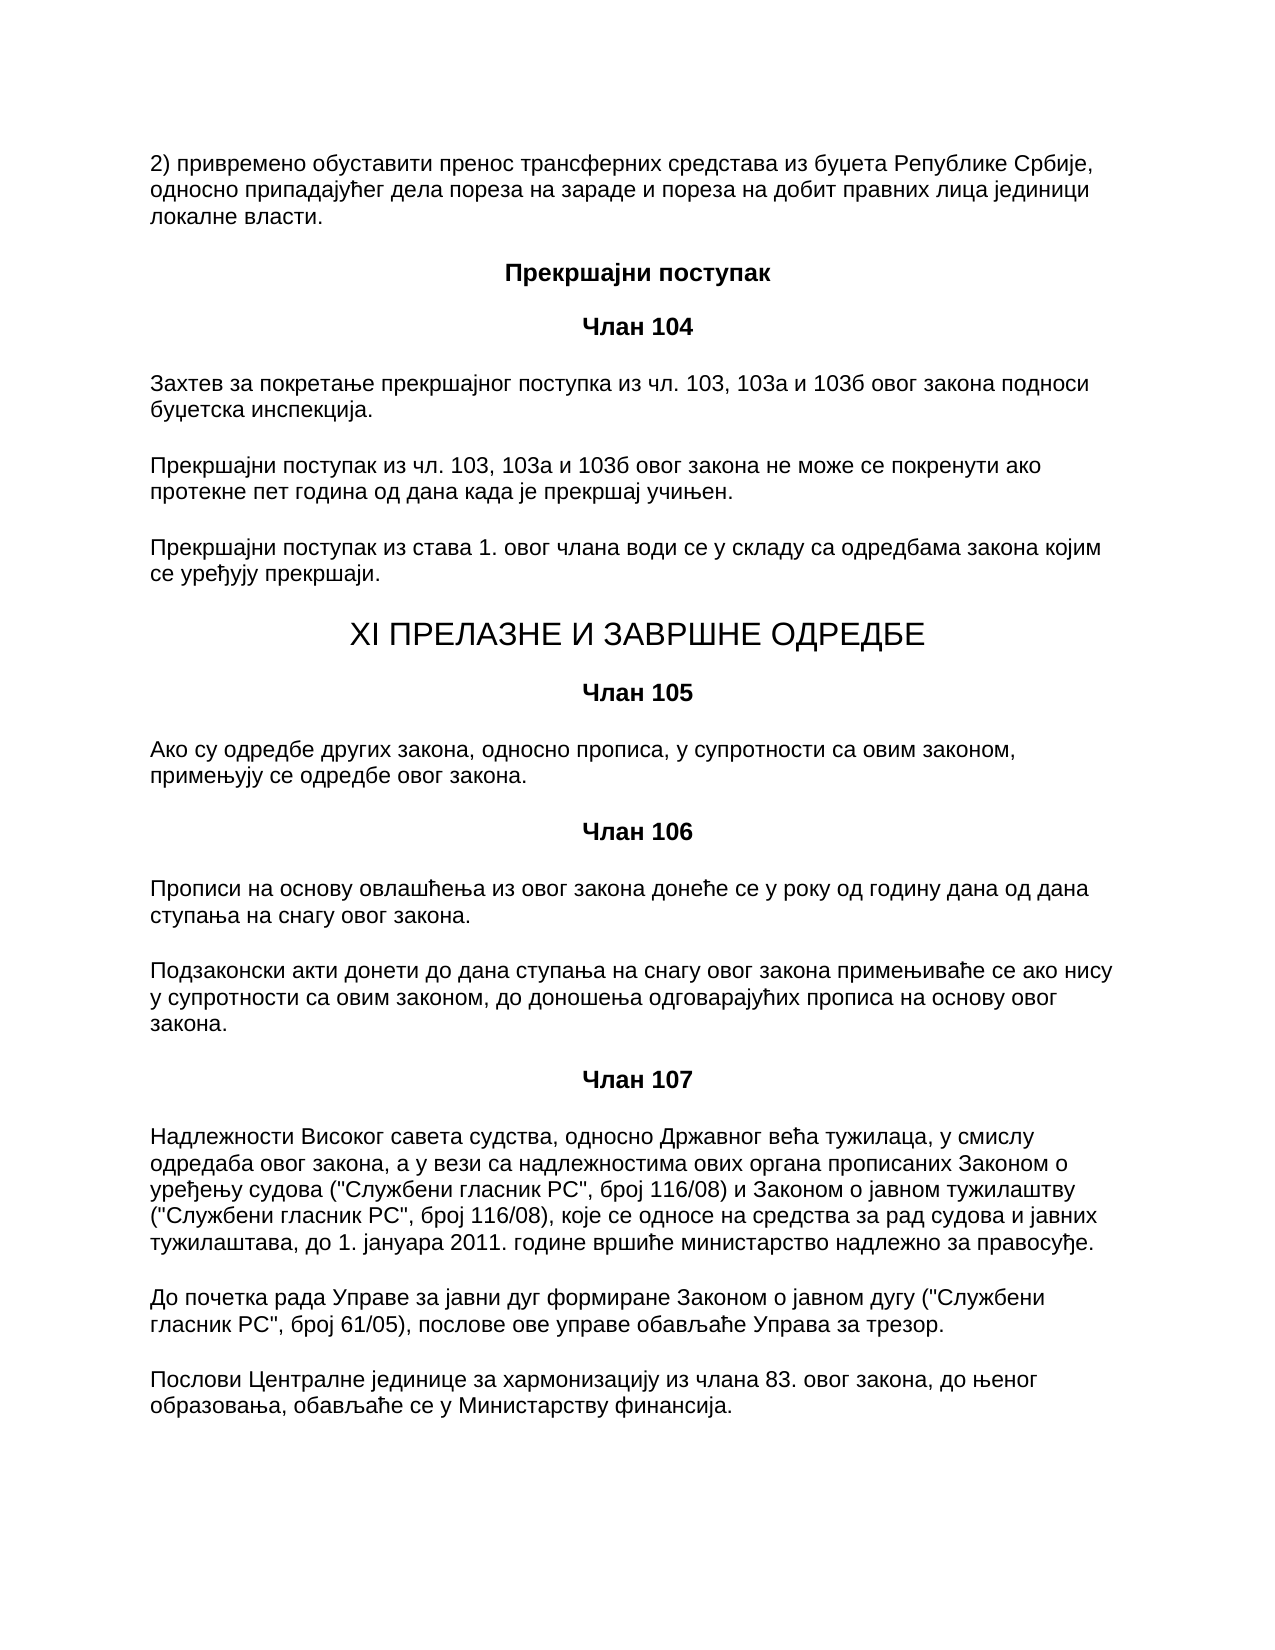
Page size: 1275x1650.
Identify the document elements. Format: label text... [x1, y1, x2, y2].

text Члан 106 [150, 817, 1125, 846]
text Прекршајни поступак [150, 258, 1125, 287]
text Члан 104 [150, 312, 1125, 341]
text Надлежности Високог савета судства, односно Државног већа тужилаца, у смислу одредаба овог закона, а у вези са надлежностима ових органа прописаних Законом о уређењу судова ("Службени гласник РС", број 116/08) и Законом о јавном тужилаштву ("Службени гласник РС", број 116/08), које се односе на средства за рад судова и јавних тужилаштава, до 1. јануара 2011. године вршиће министарство надлежно за правосуђе. [150, 1123, 1125, 1255]
text XI ПРЕЛАЗНЕ И ЗАВРШНЕ ОДРЕДБЕ [150, 616, 1125, 653]
text До почетка рада Управе за јавни дуг формиране Законом о јавном дугу ("Службени гласник РС", број 61/05), послове ове управе обављаће Управа за трезор. [150, 1284, 1125, 1337]
text Захтев за покретање прекршајног поступка из чл. 103, 103а и 103б овог закона подноси буџетска инспекција. [150, 370, 1125, 423]
text Члан 107 [150, 1065, 1125, 1094]
text Ако су одредбе других закона, односно прописа, у супротности са овим законом, примењују се одредбе овог закона. [150, 736, 1125, 788]
text Послови Централне јединице за хармонизацију из члана 83. овог закона, до њеног образовања, обављаће се у Министарству финансија. [150, 1366, 1125, 1419]
text 2) привремено обуставити пренос трансферних средстава из буџета Републике Србије, односно припадајућег дела пореза на зараде и пореза на добит правних лица јединици локалне власти. [150, 150, 1125, 229]
text Прекршајни поступак из чл. 103, 103а и 103б овог закона не може се покренути ако протекне пет година од дана када је прекршај учињен. [150, 452, 1125, 504]
text Подзаконски акти донети до дана ступања на снагу овог закона примењиваће се ако нису у супротности са овим законом, до доношења одговарајућих прописа на основу овог закона. [150, 957, 1125, 1036]
text Члан 105 [150, 678, 1125, 706]
text Прекршајни поступак из става 1. овог члана води се у складу са одредбама закона којим се уређују прекршаји. [150, 534, 1125, 586]
text Прописи на основу овлашћења из овог закона донеће се у року од годину дана од дана ступања на снагу овог закона. [150, 875, 1125, 928]
